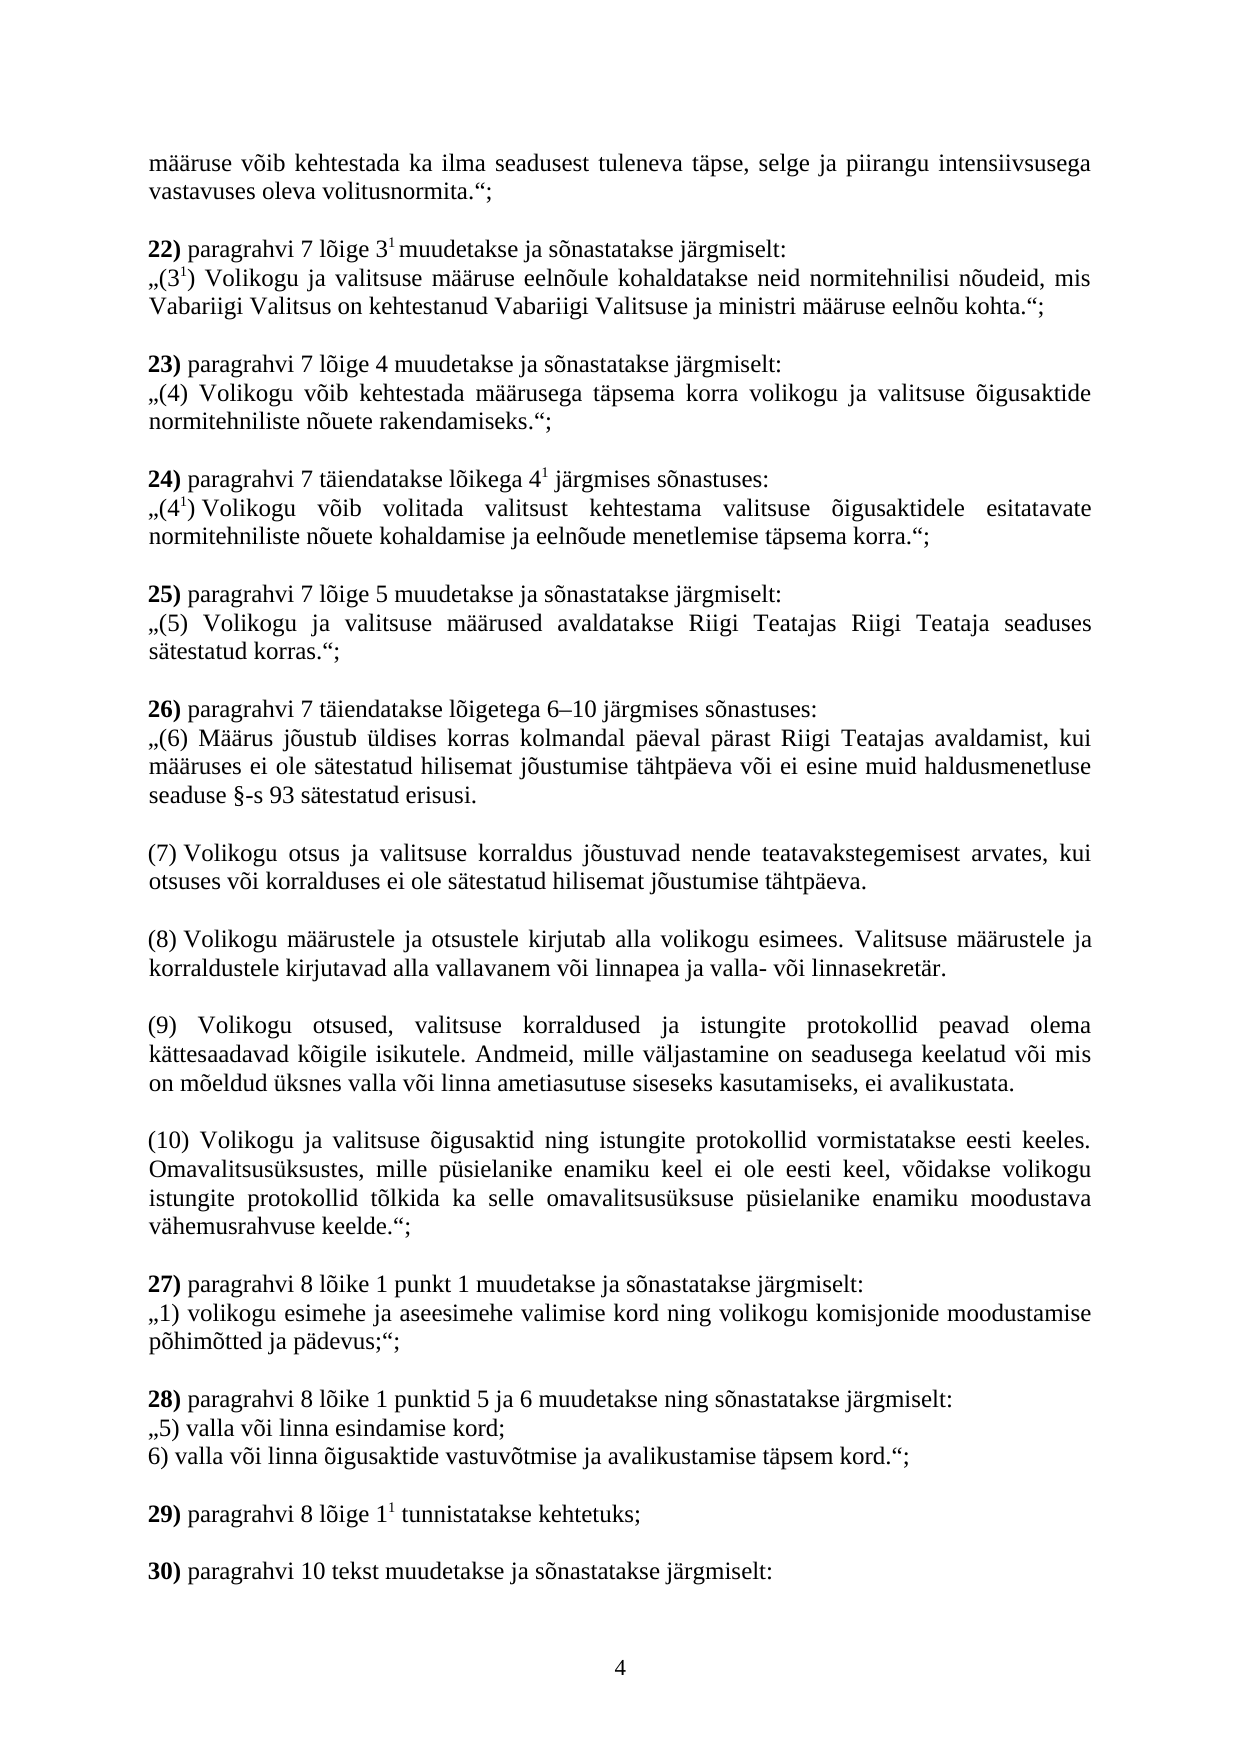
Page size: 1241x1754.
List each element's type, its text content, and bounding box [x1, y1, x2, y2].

text „(4) Volikogu võib kehtestada määrusega täpsema korra volikogu ja valitsuse õigusaktide normitehniliste nõuete rakendamiseks.“; [148, 378, 1092, 435]
text 25) paragrahvi 7 lõige 5 muudetakse ja sõnastatakse järgmiselt: [148, 579, 1092, 608]
text (10) Volikogu ja valitsuse õigusaktid ning istungite protokollid vormistatakse eesti keeles. Omavalitsusüksustes, mille püsielanike enamiku keel ei ole eesti keel, võidakse volikogu istungite protokollid tõlkida ka selle omavalitsusüksuse püsielanike enamiku moodustava vähemusrahvuse keelde.“; [148, 1125, 1092, 1240]
text 23) paragrahvi 7 lõige 4 muudetakse ja sõnastatakse järgmiselt: [148, 349, 1092, 378]
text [148, 148, 1092, 205]
text 24) paragrahvi 7 täiendatakse lõikega 41 järgmises sõnastuses: [148, 464, 1092, 493]
text 30) paragrahvi 10 tekst muudetakse ja sõnastatakse järgmiselt: [148, 1556, 1092, 1585]
text „(41) Volikogu võib volitada valitsust kehtestama valitsuse õigusaktidele esitatavate normitehniliste nõuete kohaldamise ja eelnõude menetlemise täpsema korra.“; [148, 493, 1092, 550]
text 29) paragrahvi 8 lõige 11 tunnistatakse kehtetuks; [148, 1499, 1092, 1528]
text 26) paragrahvi 7 täiendatakse lõigetega 6–10 järgmises sõnastuses: [148, 694, 1092, 723]
text 28) paragrahvi 8 lõike 1 punktid 5 ja 6 muudetakse ning sõnastatakse järgmiselt: [148, 1384, 1092, 1413]
text „1) volikogu esimehe ja aseesimehe valimise kord ning volikogu komisjonide moodustamise põhimõtted ja pädevus;“; [148, 1298, 1092, 1355]
text „(6) Määrus jõustub üldises korras kolmandal päeval pärast Riigi Teatajas avaldamist, kui määruses ei ole sätestatud hilisemat jõustumise tähtpäeva või ei esine muid haldusmenetluse seaduse §-s 93 sätestatud erisusi. [148, 723, 1092, 809]
text 27) paragrahvi 8 lõike 1 punkt 1 muudetakse ja sõnastatakse järgmiselt: [148, 1269, 1092, 1298]
text „(31) Volikogu ja valitsuse määruse eelnõule kohaldatakse neid normitehnilisi nõudeid, mis Vabariigi Valitsus on kehtestanud Vabariigi Valitsuse ja ministri määruse eelnõu kohta.“; [148, 263, 1092, 320]
text (8) Volikogu määrustele ja otsustele kirjutab alla volikogu esimees. Valitsuse määrustele ja korraldustele kirjutavad alla vallavanem või linnapea ja valla- või linnasekretär. [148, 924, 1092, 981]
text 6) valla või linna õigusaktide vastuvõtmise ja avalikustamise täpsem kord.“; [148, 1441, 1092, 1470]
text (9) Volikogu otsused, valitsuse korraldused ja istungite protokollid peavad olema kättesaadavad kõigile isikutele. Andmeid, mille väljastamine on seadusega keelatud või mis on mõeldud üksnes valla või linna ametiasutuse siseseks kasutamiseks, ei avalikustata. [148, 1010, 1092, 1096]
text 22) paragrahvi 7 lõige 31 muudetakse ja sõnastatakse järgmiselt: [148, 234, 1092, 263]
text „(5) Volikogu ja valitsuse määrused avaldatakse Riigi Teatajas Riigi Teataja seaduses sätestatud korras.“; [148, 608, 1092, 665]
text „5) valla või linna esindamise kord; [148, 1413, 1092, 1441]
text (7) Volikogu otsus ja valitsuse korraldus jõustuvad nende teatavakstegemisest arvates, kui otsuses või korralduses ei ole sätestatud hilisemat jõustumise tähtpäeva. [148, 838, 1092, 895]
